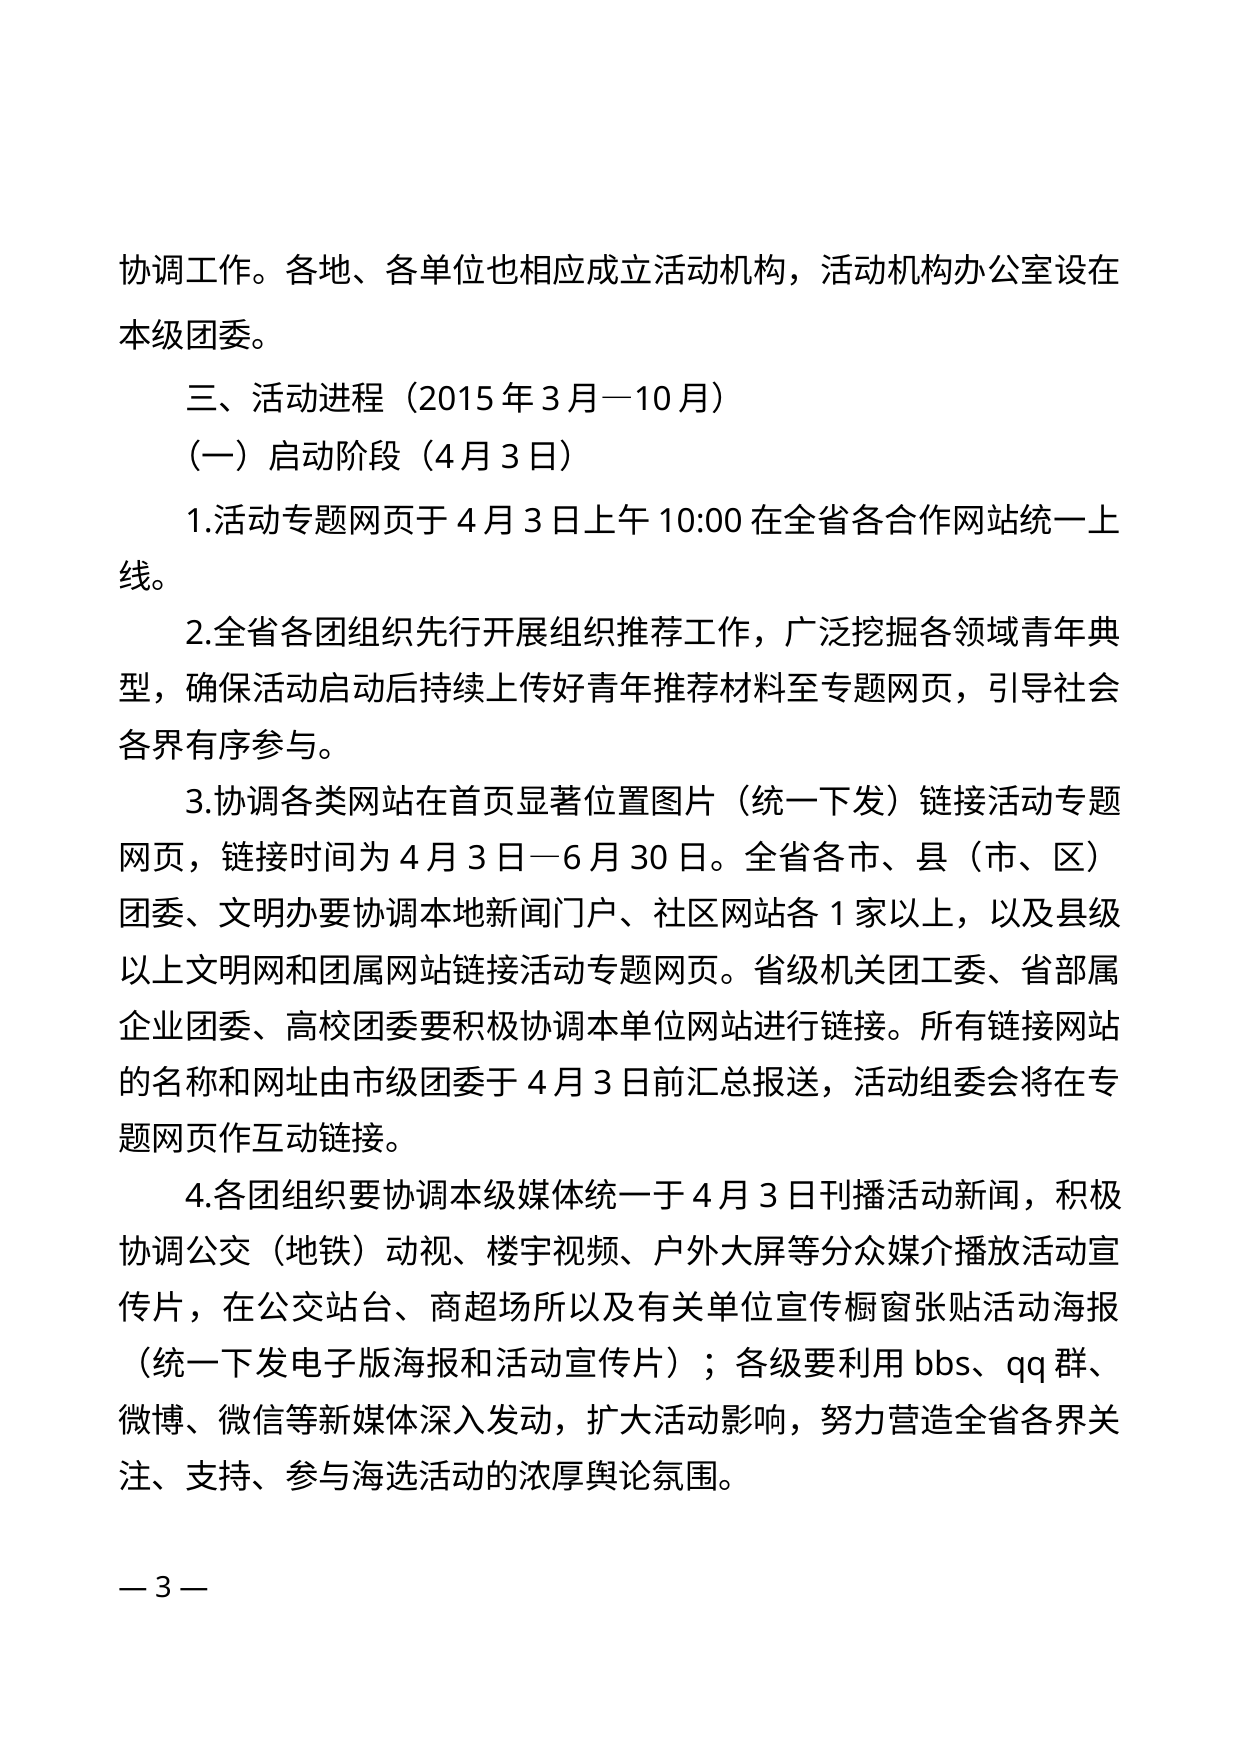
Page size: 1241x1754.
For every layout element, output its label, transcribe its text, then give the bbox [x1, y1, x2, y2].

text 2.全省各团组织先行开展组织推荐工作，广泛挖掘各领域青年典型，确保活动启动后持续上传好青年推荐材料至专题网页，引导社会各界有序参与。 [118, 599, 1122, 768]
text 三、活动进程（2015年3月—10月） [118, 366, 1122, 422]
text 1.活动专题网页于4月3日上午10:00在全省各合作网站统一上线。 [118, 487, 1122, 599]
text （一）启动阶段（4月3日） [118, 422, 1122, 487]
text 4.各团组织要协调本级媒体统一于4月3日刊播活动新闻，积极协调公交（地铁）动视、楼宇视频、户外大屏等分众媒介播放活动宣传片，在公交站台、商超场所以及有关单位宣传橱窗张贴活动海报（统一下发电子版海报和活动宣传片）；各级要利用bbs、qq群、微博、微信等新媒体深入发动，扩大活动影响，努力营造全省各界关注、支持、参与海选活动的浓厚舆论氛围。 [118, 1162, 1122, 1499]
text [118, 236, 1122, 366]
text 3.协调各类网站在首页显著位置图片（统一下发）链接活动专题网页，链接时间为4月3日—6月30日。全省各市、县（市、区）团委、文明办要协调本地新闻门户、社区网站各1家以上，以及县级以上文明网和团属网站链接活动专题网页。省级机关团工委、省部属企业团委、高校团委要积极协调本单位网站进行链接。所有链接网站的名称和网址由市级团委于4月3日前汇总报送，活动组委会将在专题网页作互动链接。 [118, 768, 1122, 1162]
